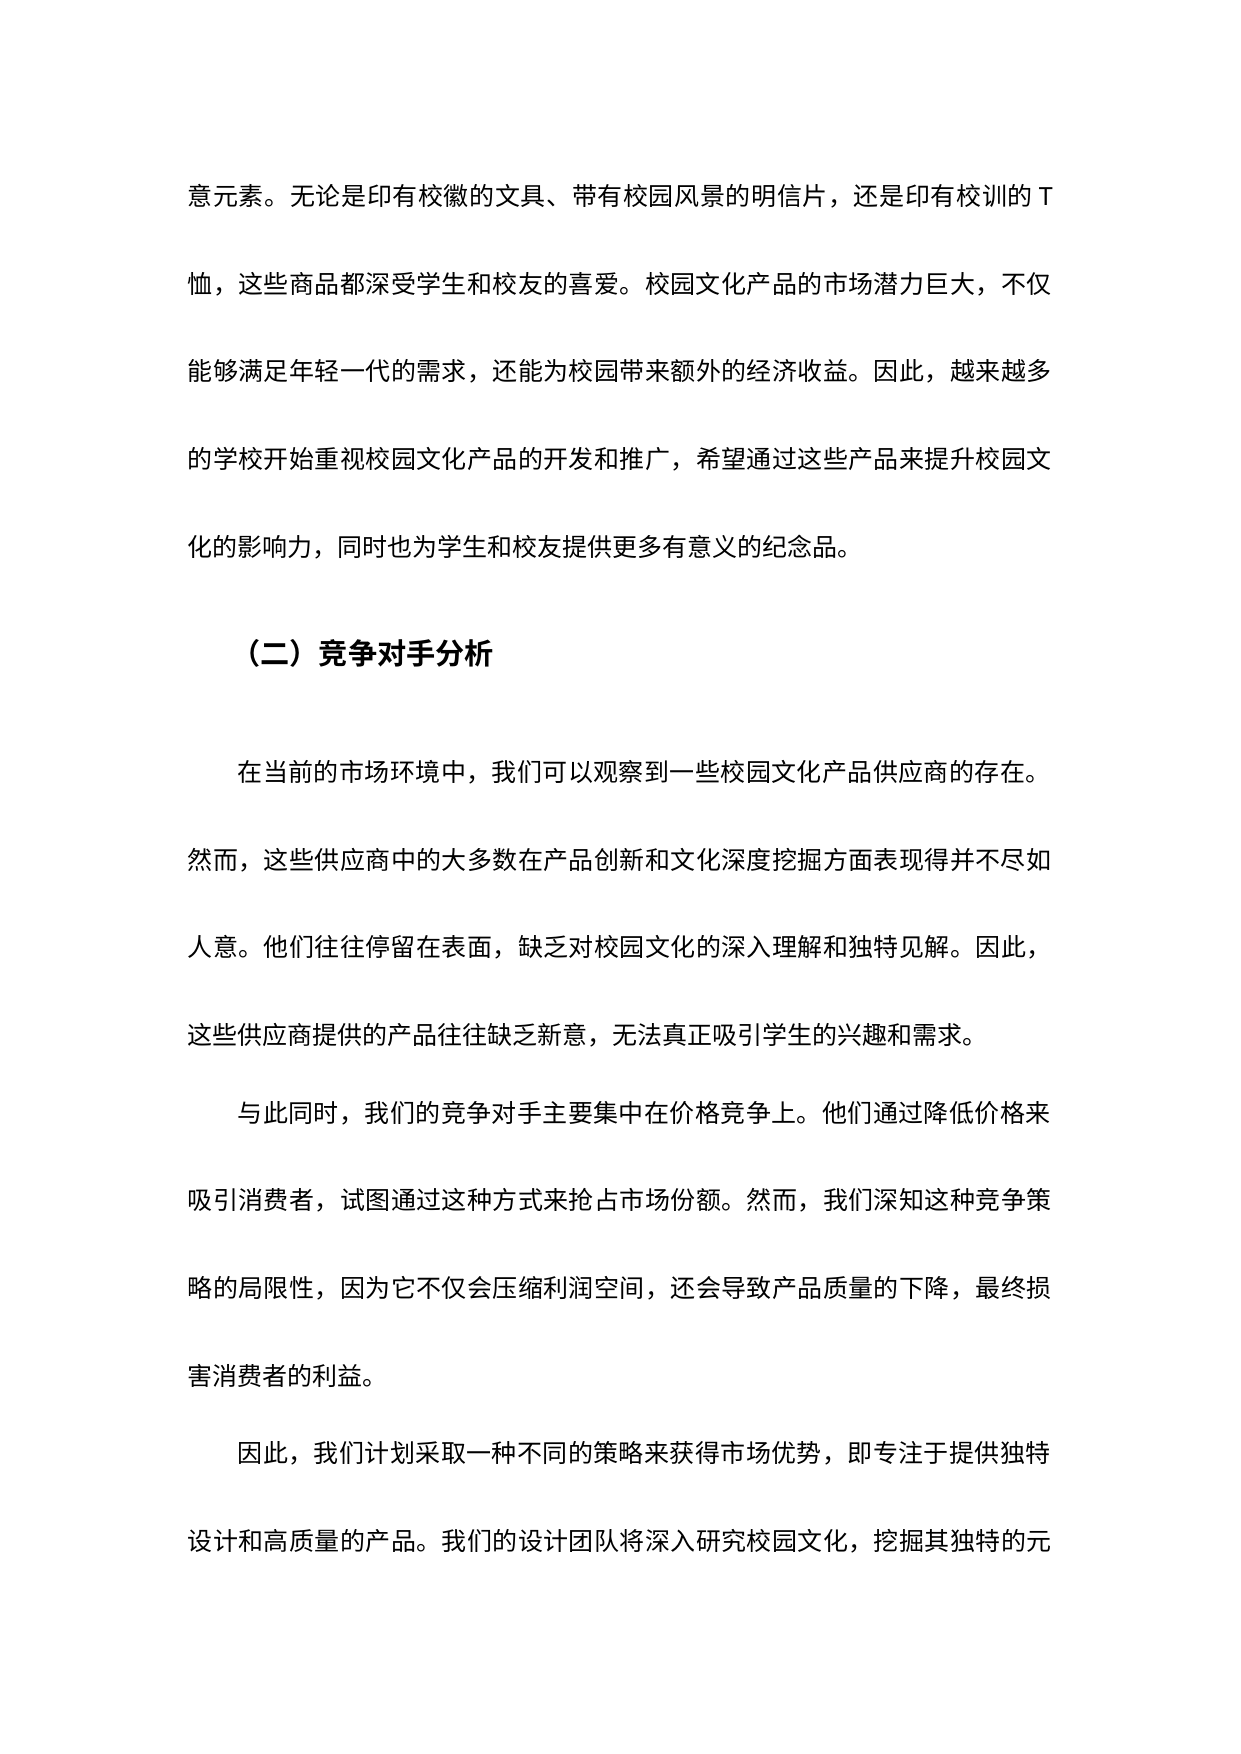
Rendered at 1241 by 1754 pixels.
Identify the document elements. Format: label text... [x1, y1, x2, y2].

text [187, 162, 1053, 578]
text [187, 1419, 1053, 1572]
text 在当前的市场环境中，我们可以观察到一些校园文化产品供应商的存在。然而，这些供应商中的大多数在产品创新和文化深度挖掘方面表现得并不尽如人意。他们往往停留在表面，缺乏对校园文化的深入理解和独特见解。因此，这些供应商提供的产品往往缺乏新意，无法真正吸引学生的兴趣和需求。 [187, 738, 1053, 1066]
text 与此同时，我们的竞争对手主要集中在价格竞争上。他们通过降低价格来吸引消费者，试图通过这种方式来抢占市场份额。然而，我们深知这种竞争策略的局限性，因为它不仅会压缩利润空间，还会导致产品质量的下降，最终损害消费者的利益。 [187, 1079, 1053, 1407]
subtitle 竞争对手分析 [187, 619, 1053, 684]
